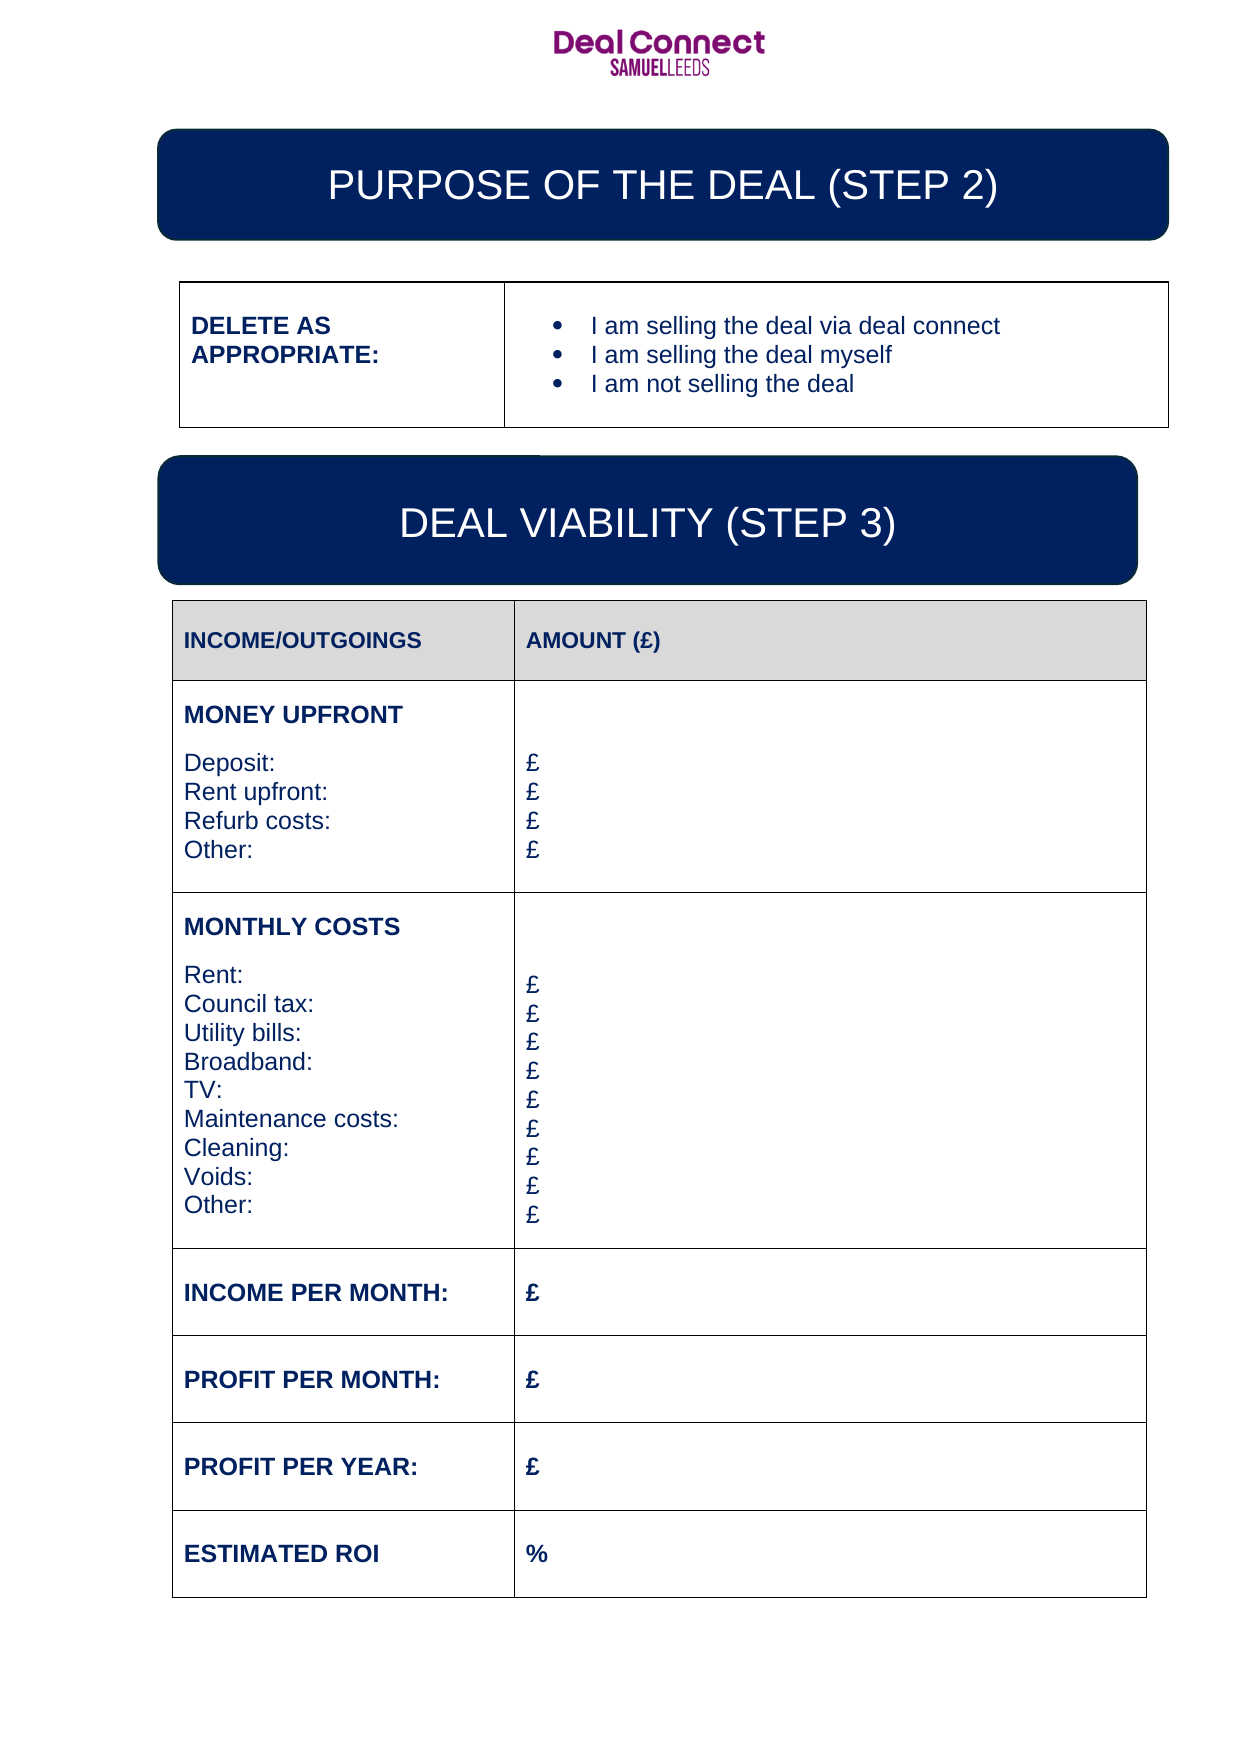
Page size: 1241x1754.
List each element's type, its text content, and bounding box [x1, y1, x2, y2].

picture [545, 23, 774, 81]
table_cell INCOME PER MONTH: [173, 1249, 514, 1335]
table_cell MONTHLY COSTS Rent: Council tax: Utility bills: Broadband: TV: Maintenance costs: Cleaning: Voids: Other: [173, 893, 514, 1248]
table_header INCOME/OUTGOINGS [173, 601, 514, 680]
table_cell MONEY UPFRONT Deposit: Rent upfront: Refurb costs: Other: [173, 681, 514, 892]
table_cell PROFIT PER MONTH: [173, 1336, 514, 1422]
table_cell ESTIMATED ROI [173, 1511, 514, 1597]
table_cell £ [515, 1249, 1146, 1335]
table_cell £ [515, 1423, 1146, 1509]
table_header I am selling the deal via deal connect I am selling the deal myself I am not selling the deal [505, 283, 1168, 427]
table_cell % [515, 1511, 1146, 1597]
table_header DELETE AS APPROPRIATE: [180, 283, 504, 427]
table_cell PROFIT PER YEAR: [173, 1423, 514, 1509]
table_cell £ [515, 1336, 1146, 1422]
table_header AMOUNT (£) [515, 601, 1146, 680]
table_cell £ £ £ £ £ £ £ £ £ [515, 893, 1146, 1248]
table_cell £ £ £ £ [515, 681, 1146, 892]
